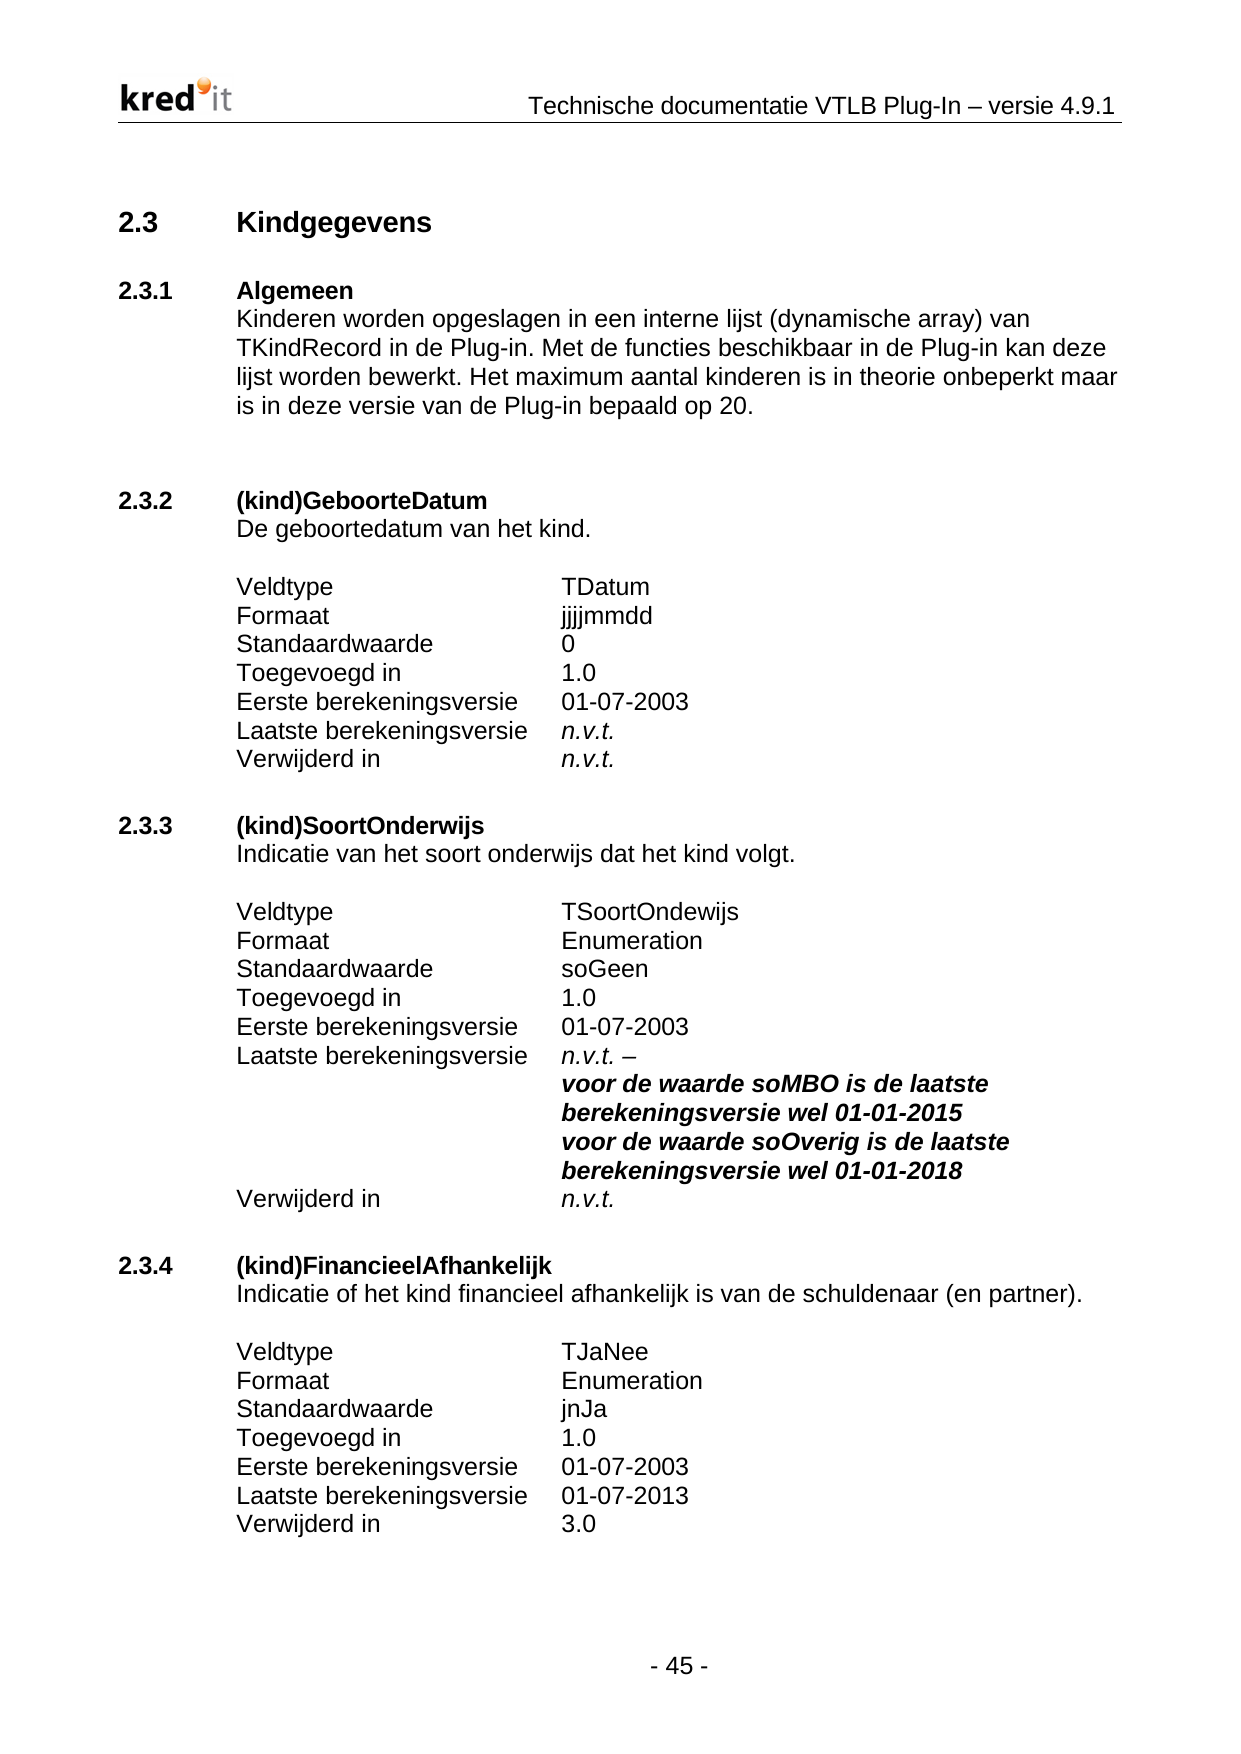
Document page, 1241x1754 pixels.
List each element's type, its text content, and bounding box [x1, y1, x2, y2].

text Eerste berekeningsversie 01-07-2003 [236, 1012, 1122, 1041]
text Standaardwaarde jnJa [236, 1394, 1122, 1423]
subtitle (kind)SoortOnderwijs [118, 811, 1122, 839]
subtitle Algemeen [118, 276, 1122, 304]
text Toegevoegd in 1.0 [236, 658, 1122, 687]
subtitle (kind)GeboorteDatum [118, 486, 1122, 514]
text Standaardwaarde 0 [236, 629, 1122, 658]
text De geboortedatum van het kind. [236, 514, 1122, 543]
subtitle Kindgegevens [118, 204, 1004, 238]
text Veldtype TSoortOndewijs [236, 897, 1122, 926]
text Kinderen worden opgeslagen in een interne lijst (dynamische array) van TKindRecord in de Plug-in. Met de functies beschikbaar in de Plug-in kan deze lijst worden bewerkt. Het maximum aantal kinderen is in theorie onbeperkt maar is in deze versie van de Plug-in bepaald op 20. [236, 304, 1122, 419]
text Toegevoegd in 1.0 [236, 1423, 1122, 1452]
text Standaardwaarde soGeen [236, 954, 1122, 983]
text Eerste berekeningsversie 01-07-2003 [236, 687, 1122, 716]
text Indicatie van het soort onderwijs dat het kind volgt. [236, 839, 1122, 868]
text Verwijderd in n.v.t. [236, 1184, 1122, 1213]
text berekeningsversie wel 01-01-2015 [532, 1098, 1122, 1127]
text Formaat Enumeration [236, 926, 1122, 954]
text Verwijderd in 3.0 [236, 1509, 1122, 1538]
picture [118, 73, 234, 115]
text berekeningsversie wel 01-01-2018 [532, 1156, 1122, 1184]
text Formaat jjjjmmdd [236, 601, 1122, 629]
text Laatste berekeningsversie n.v.t. – [236, 1041, 1122, 1069]
text Veldtype TJaNee [236, 1337, 1122, 1366]
text Laatste berekeningsversie n.v.t. [236, 716, 1122, 744]
text Verwijderd in n.v.t. [236, 744, 1122, 773]
text Toegevoegd in 1.0 [236, 983, 1122, 1012]
text Formaat Enumeration [236, 1366, 1122, 1394]
text voor de waarde soOverig is de laatste [502, 1127, 1122, 1156]
text Laatste berekeningsversie 01-07-2013 [236, 1481, 1122, 1509]
text Veldtype TDatum [236, 572, 1122, 601]
text voor de waarde soMBO is de laatste [502, 1069, 1122, 1098]
subtitle (kind)FinancieelAfhankelijk [118, 1251, 1122, 1279]
text Indicatie of het kind financieel afhankelijk is van de schuldenaar (en partner). [236, 1279, 1122, 1308]
text Eerste berekeningsversie 01-07-2003 [236, 1452, 1122, 1481]
